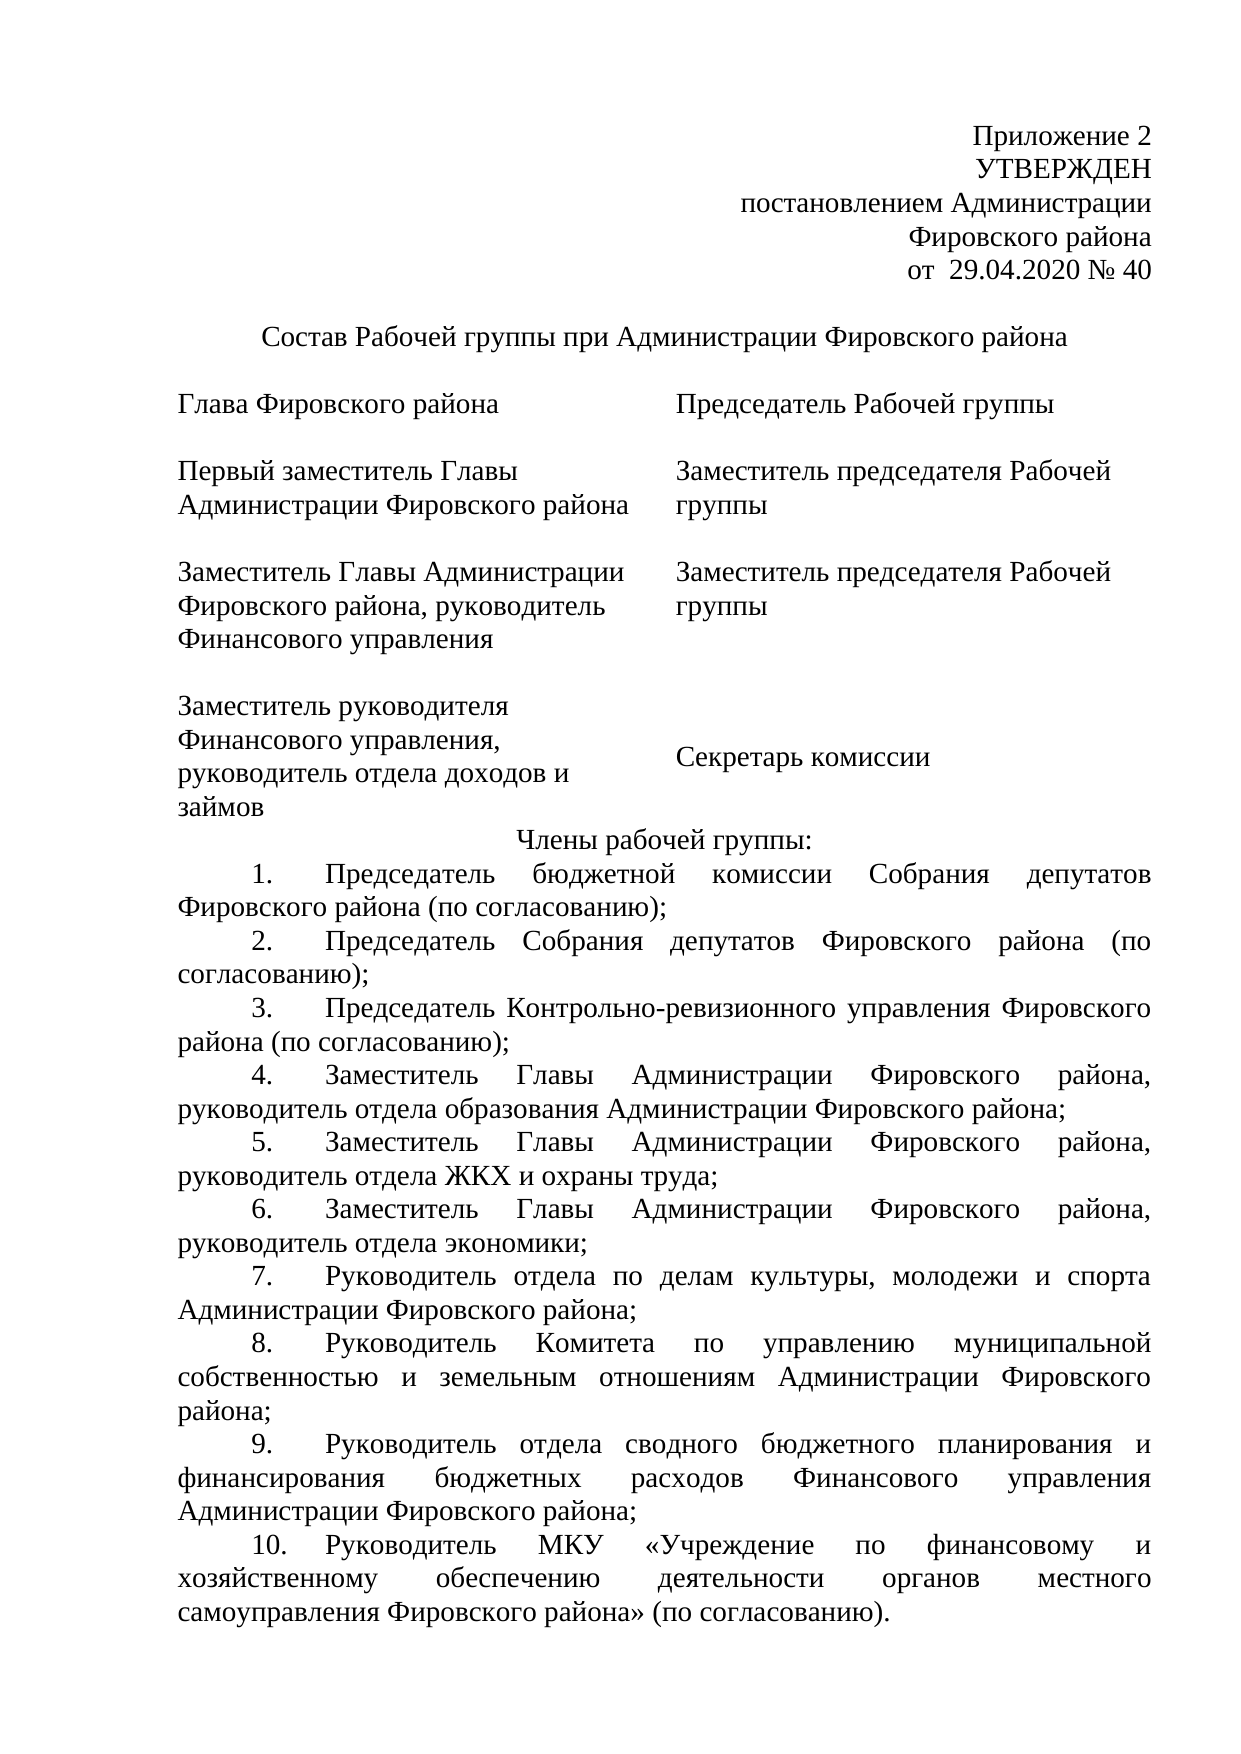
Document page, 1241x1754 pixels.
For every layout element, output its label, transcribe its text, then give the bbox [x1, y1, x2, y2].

list Руководитель Комитета по управлению муниципальной собственностью и земельным отношениям Администрации Фировского района; [177, 1326, 1152, 1426]
list Председатель Контрольно-ревизионного управления Фировского района (по согласованию); [177, 990, 1152, 1057]
table_header Председатель Рабочей группы [664, 386, 1163, 453]
text УТВЕРЖДЕН [177, 152, 1152, 185]
list Председатель Собрания депутатов Фировского района (по согласованию); [177, 923, 1152, 990]
text Фировского района [177, 219, 1152, 252]
table_cell Первый заместитель Главы Администрации Фировского района [166, 454, 664, 554]
table_cell Секретарь комиссии [664, 688, 1163, 822]
table_cell Заместитель председателя Рабочей группы [664, 554, 1163, 688]
text Приложение 2 [177, 118, 1152, 152]
text постановлением Администрации [177, 185, 1152, 219]
list Заместитель Главы Администрации Фировского района, руководитель отдела экономики; [177, 1191, 1152, 1258]
list Руководитель МКУ «Учреждение по финансовому и хозяйственному обеспечению деятельности органов местного самоуправления Фировского района» (по согласованию). [177, 1527, 1152, 1627]
table_cell Заместитель председателя Рабочей группы [664, 454, 1163, 554]
list Заместитель Главы Администрации Фировского района, руководитель отдела образования Администрации Фировского района; [177, 1057, 1152, 1124]
text Члены рабочей группы: [177, 822, 1152, 856]
text Состав Рабочей группы при Администрации Фировского района [177, 319, 1152, 353]
table_cell Заместитель Главы Администрации Фировского района, руководитель Финансового управления [166, 554, 664, 688]
text от 29.04.2020 № 40 [177, 252, 1152, 286]
list Руководитель отдела сводного бюджетного планирования и финансирования бюджетных расходов Финансового управления Администрации Фировского района; [177, 1426, 1152, 1527]
table_header Глава Фировского района [166, 386, 664, 453]
table_cell Заместитель руководителя Финансового управления, руководитель отдела доходов и займов [166, 688, 664, 822]
list Председатель бюджетной комиссии Собрания депутатов Фировского района (по согласованию); [177, 856, 1152, 923]
list Руководитель отдела по делам культуры, молодежи и спорта Администрации Фировского района; [177, 1258, 1152, 1326]
list Заместитель Главы Администрации Фировского района, руководитель отдела ЖКХ и охраны труда; [177, 1124, 1152, 1191]
